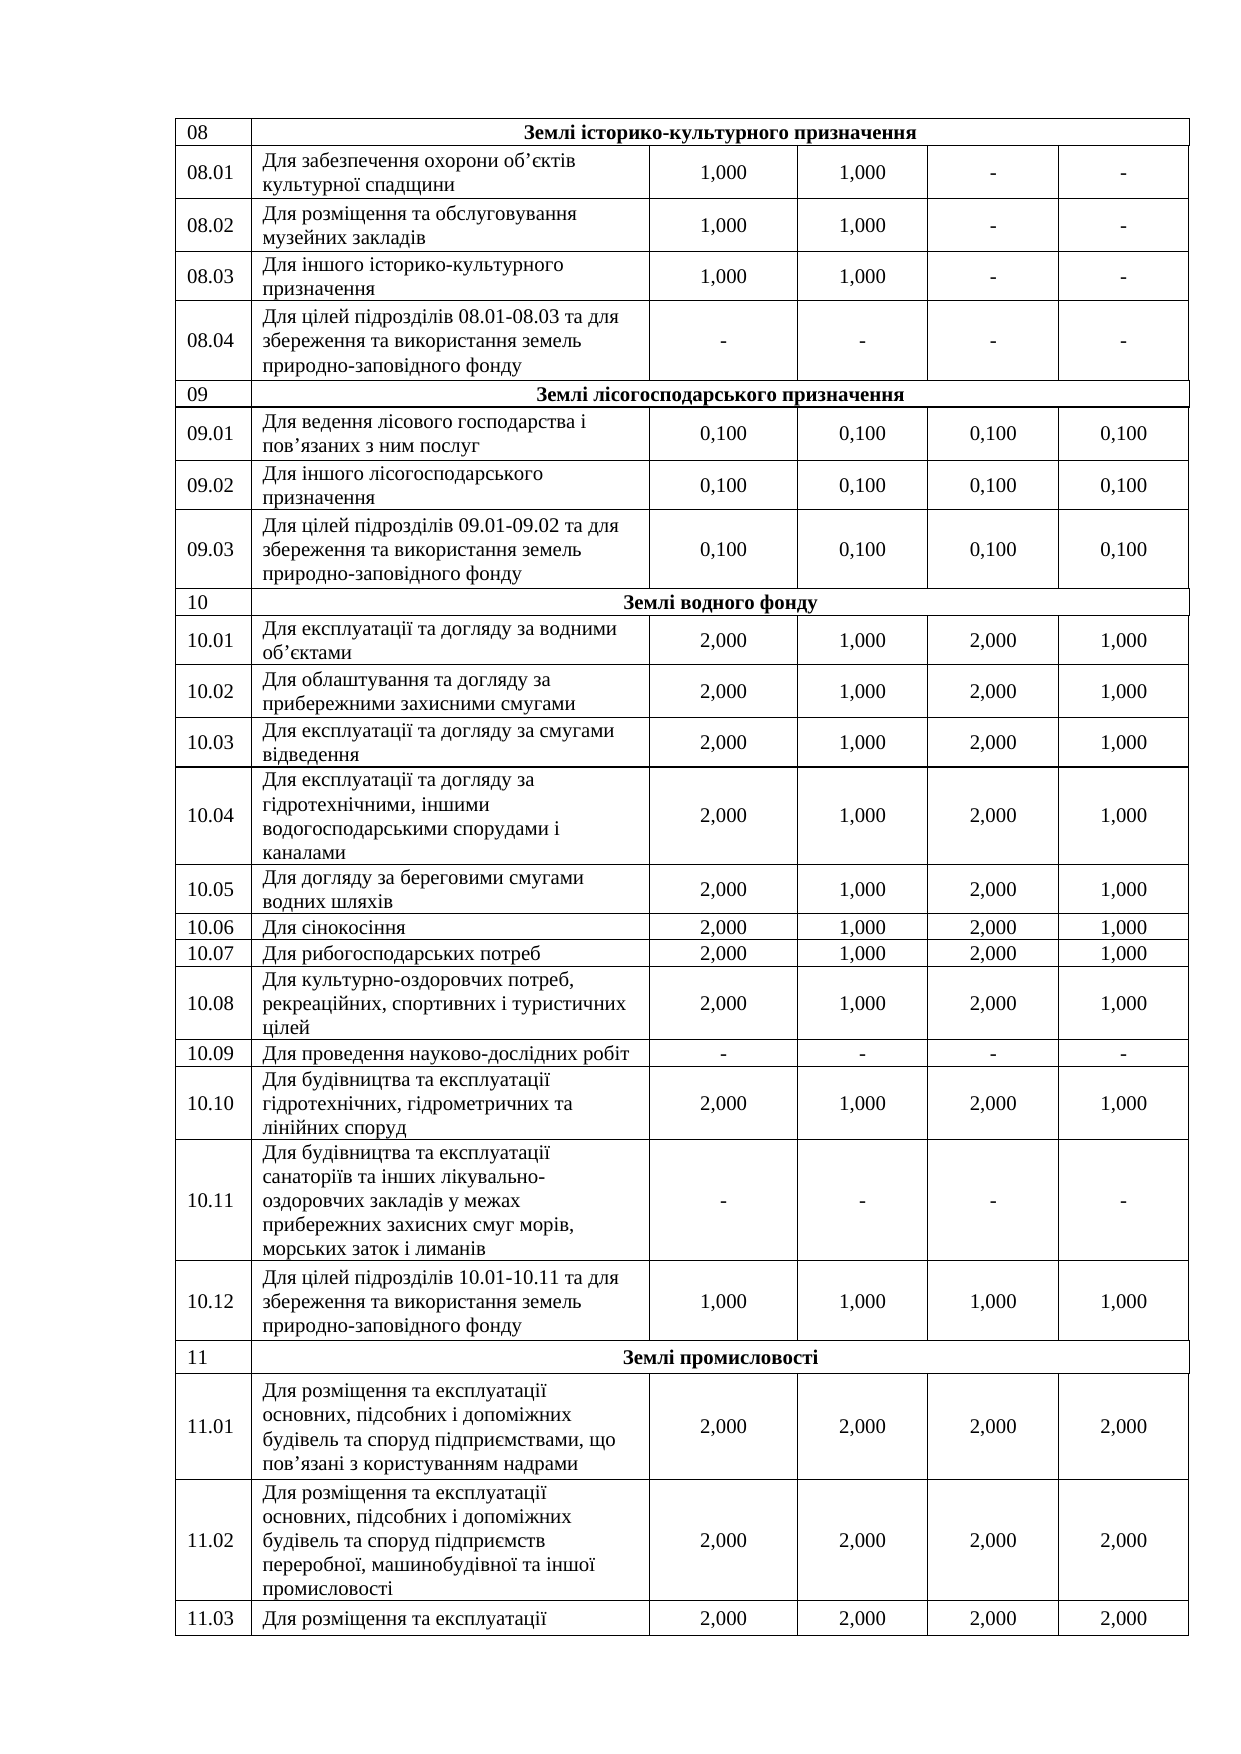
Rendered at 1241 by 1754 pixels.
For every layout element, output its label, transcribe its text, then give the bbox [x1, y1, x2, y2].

table_cell 10.12 [176, 1261, 251, 1340]
table_cell 10.06 [176, 914, 251, 939]
table_cell 2,000 [928, 718, 1058, 766]
table_cell 2,000 [1059, 1480, 1188, 1600]
table_cell - [928, 252, 1058, 300]
table_cell 11.02 [176, 1480, 251, 1600]
table_cell 2,000 [650, 718, 797, 766]
table_cell - [1059, 252, 1188, 300]
table_cell 2,000 [650, 865, 797, 913]
table_cell 1,000 [1059, 665, 1188, 717]
table_cell 2,000 [928, 1601, 1058, 1635]
table_cell 2,000 [798, 1480, 927, 1600]
table_cell 0,100 [798, 461, 927, 509]
table_cell 2,000 [928, 865, 1058, 913]
table_cell 2,000 [928, 768, 1058, 864]
table_cell Для рибогосподарських потреб [252, 940, 649, 966]
table_cell - [1059, 1040, 1188, 1066]
table_cell Для проведення науково-дослідних робіт [252, 1040, 649, 1066]
table_cell - [650, 1040, 797, 1066]
table_cell 09.01 [176, 408, 251, 459]
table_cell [252, 1601, 649, 1635]
table_cell 11.03 [176, 1601, 251, 1635]
table_cell 08.04 [176, 301, 251, 380]
table_cell 1,000 [798, 616, 927, 664]
table_cell Для експлуатації та догляду за водними об’єктами [252, 616, 649, 664]
table_cell - [928, 301, 1058, 380]
table_cell Для ведення лісового господарства і пов’язаних з ним послуг [252, 408, 649, 459]
table_cell 1,000 [1059, 1261, 1188, 1340]
table_cell 1,000 [928, 1261, 1058, 1340]
table_cell - [1059, 301, 1188, 380]
table_cell 1,000 [798, 865, 927, 913]
table_cell 0,100 [1059, 408, 1188, 459]
table_cell 08.02 [176, 199, 251, 251]
table_cell 2,000 [650, 616, 797, 664]
table_cell 1,000 [650, 252, 797, 300]
table_cell 2,000 [650, 967, 797, 1039]
table_cell Для експлуатації та догляду за гідротехнічними, іншими водогосподарськими спорудами і каналами [252, 768, 649, 864]
table_cell 0,100 [798, 408, 927, 459]
table_cell 08 [176, 119, 251, 145]
table_cell 1,000 [1059, 967, 1188, 1039]
table_cell 10.08 [176, 967, 251, 1039]
table_cell Землі водного фонду [252, 589, 1189, 615]
table_cell 1,000 [650, 199, 797, 251]
table_cell Для іншого лісогосподарського призначення [252, 461, 649, 509]
table_cell 0,100 [928, 408, 1058, 459]
table_cell 2,000 [928, 1480, 1058, 1600]
table_cell 1,000 [1059, 768, 1188, 864]
table_cell 2,000 [928, 967, 1058, 1039]
table_cell 10 [176, 589, 251, 615]
table_cell - [798, 301, 927, 380]
table_cell 1,000 [798, 146, 927, 198]
table_cell Для розміщення та експлуатації основних, підсобних і допоміжних будівель та споруд підприємств переробної, машинобудівної та іншої промисловості [252, 1480, 649, 1600]
table_cell 2,000 [928, 1374, 1058, 1479]
table_cell Для цілей підрозділів 09.01-09.02 та для збереження та використання земель природно-заповідного фонду [252, 510, 649, 588]
table_cell 0,100 [798, 510, 927, 588]
table_cell 10.10 [176, 1067, 251, 1139]
table_cell Для іншого історико-культурного призначення [252, 252, 649, 300]
table_cell 0,100 [650, 461, 797, 509]
table_cell 11.01 [176, 1374, 251, 1479]
table_cell - [1059, 199, 1188, 251]
table_cell 0,100 [1059, 510, 1188, 588]
table_cell - [928, 1040, 1058, 1066]
table_cell Для будівництва та експлуатації санаторіїв та інших лікувально-оздоровчих закладів у межах прибережних захисних смуг морів, морських заток і лиманів [252, 1140, 649, 1260]
table_cell 10.01 [176, 616, 251, 664]
table_cell 0,100 [928, 510, 1058, 588]
table_cell 0,100 [1059, 461, 1188, 509]
table_cell 2,000 [798, 1601, 927, 1635]
table_cell Для експлуатації та догляду за смугами відведення [252, 718, 649, 766]
table_cell 1,000 [1059, 616, 1188, 664]
table_cell 2,000 [650, 665, 797, 717]
table_cell 1,000 [798, 199, 927, 251]
table_cell 0,100 [650, 510, 797, 588]
table_cell 1,000 [1059, 718, 1188, 766]
table_cell 2,000 [928, 914, 1058, 939]
table_cell 11 [176, 1341, 251, 1373]
table_cell Для сінокосіння [252, 914, 649, 939]
table_cell 10.03 [176, 718, 251, 766]
table_cell 2,000 [798, 1374, 927, 1479]
table_cell Для догляду за береговими смугами водних шляхів [252, 865, 649, 913]
table_cell 1,000 [650, 146, 797, 198]
table_cell 2,000 [650, 768, 797, 864]
table_cell Для забезпечення охорони об’єктів культурної спадщини [252, 146, 649, 198]
table_cell 10.05 [176, 865, 251, 913]
table_cell - [928, 1140, 1058, 1260]
table_cell 2,000 [928, 665, 1058, 717]
table_cell 2,000 [928, 616, 1058, 664]
table_cell 2,000 [650, 914, 797, 939]
table_cell 10.04 [176, 768, 251, 864]
table_cell Для розміщення та експлуатації основних, підсобних і допоміжних будівель та споруд підприємствами, що пов’язані з користуванням надрами [252, 1374, 649, 1479]
table_cell 08.03 [176, 252, 251, 300]
table_cell - [798, 1140, 927, 1260]
table_cell Для цілей підрозділів 10.01-10.11 та для збереження та використання земель природно-заповідного фонду [252, 1261, 649, 1340]
table_cell 1,000 [1059, 914, 1188, 939]
table_cell 0,100 [650, 408, 797, 459]
table_cell 1,000 [798, 1067, 927, 1139]
table_cell 2,000 [928, 1067, 1058, 1139]
table_cell 1,000 [798, 967, 927, 1039]
table_cell 1,000 [798, 1261, 927, 1340]
table_cell 1,000 [798, 718, 927, 766]
table_cell 10.07 [176, 940, 251, 966]
table_cell 1,000 [798, 914, 927, 939]
table_cell - [650, 301, 797, 380]
table_cell 1,000 [798, 665, 927, 717]
table_cell Землі історико-культурного призначення [252, 119, 1189, 145]
table_cell 1,000 [798, 252, 927, 300]
table_cell Для будівництва та експлуатації гідротехнічних, гідрометричних та лінійних споруд [252, 1067, 649, 1139]
table_cell 2,000 [650, 940, 797, 966]
table_cell Землі лісогосподарського призначення [252, 381, 1189, 406]
table_cell Землі промисловості [252, 1341, 1189, 1373]
table_cell 0,100 [928, 461, 1058, 509]
table_cell - [928, 146, 1058, 198]
table_cell 2,000 [1059, 1601, 1188, 1635]
table_cell Для цілей підрозділів 08.01-08.03 та для збереження та використання земель природно-заповідного фонду [252, 301, 649, 380]
table_cell 2,000 [1059, 1374, 1188, 1479]
table_cell 2,000 [650, 1067, 797, 1139]
table_cell Для розміщення та обслуговування музейних закладів [252, 199, 649, 251]
table_cell - [798, 1040, 927, 1066]
table_cell - [1059, 146, 1188, 198]
table_cell - [650, 1140, 797, 1260]
table_cell 09.02 [176, 461, 251, 509]
table_cell 10.09 [176, 1040, 251, 1066]
table_cell 1,000 [798, 768, 927, 864]
table_cell 2,000 [650, 1480, 797, 1600]
table_cell Для облаштування та догляду за прибережними захисними смугами [252, 665, 649, 717]
table_cell 1,000 [650, 1261, 797, 1340]
table_cell 09.03 [176, 510, 251, 588]
table_cell 1,000 [1059, 940, 1188, 966]
table_cell 2,000 [928, 940, 1058, 966]
table_cell 2,000 [650, 1374, 797, 1479]
table_cell 10.11 [176, 1140, 251, 1260]
table_cell - [928, 199, 1058, 251]
table_cell - [1059, 1140, 1188, 1260]
table_cell 10.02 [176, 665, 251, 717]
table_cell 1,000 [1059, 865, 1188, 913]
table_cell 1,000 [798, 940, 927, 966]
table_cell 2,000 [650, 1601, 797, 1635]
table_cell 08.01 [176, 146, 251, 198]
table_cell Для культурно-оздоровчих потреб, рекреаційних, спортивних і туристичних цілей [252, 967, 649, 1039]
table_cell 09 [176, 381, 251, 406]
table_cell 1,000 [1059, 1067, 1188, 1139]
